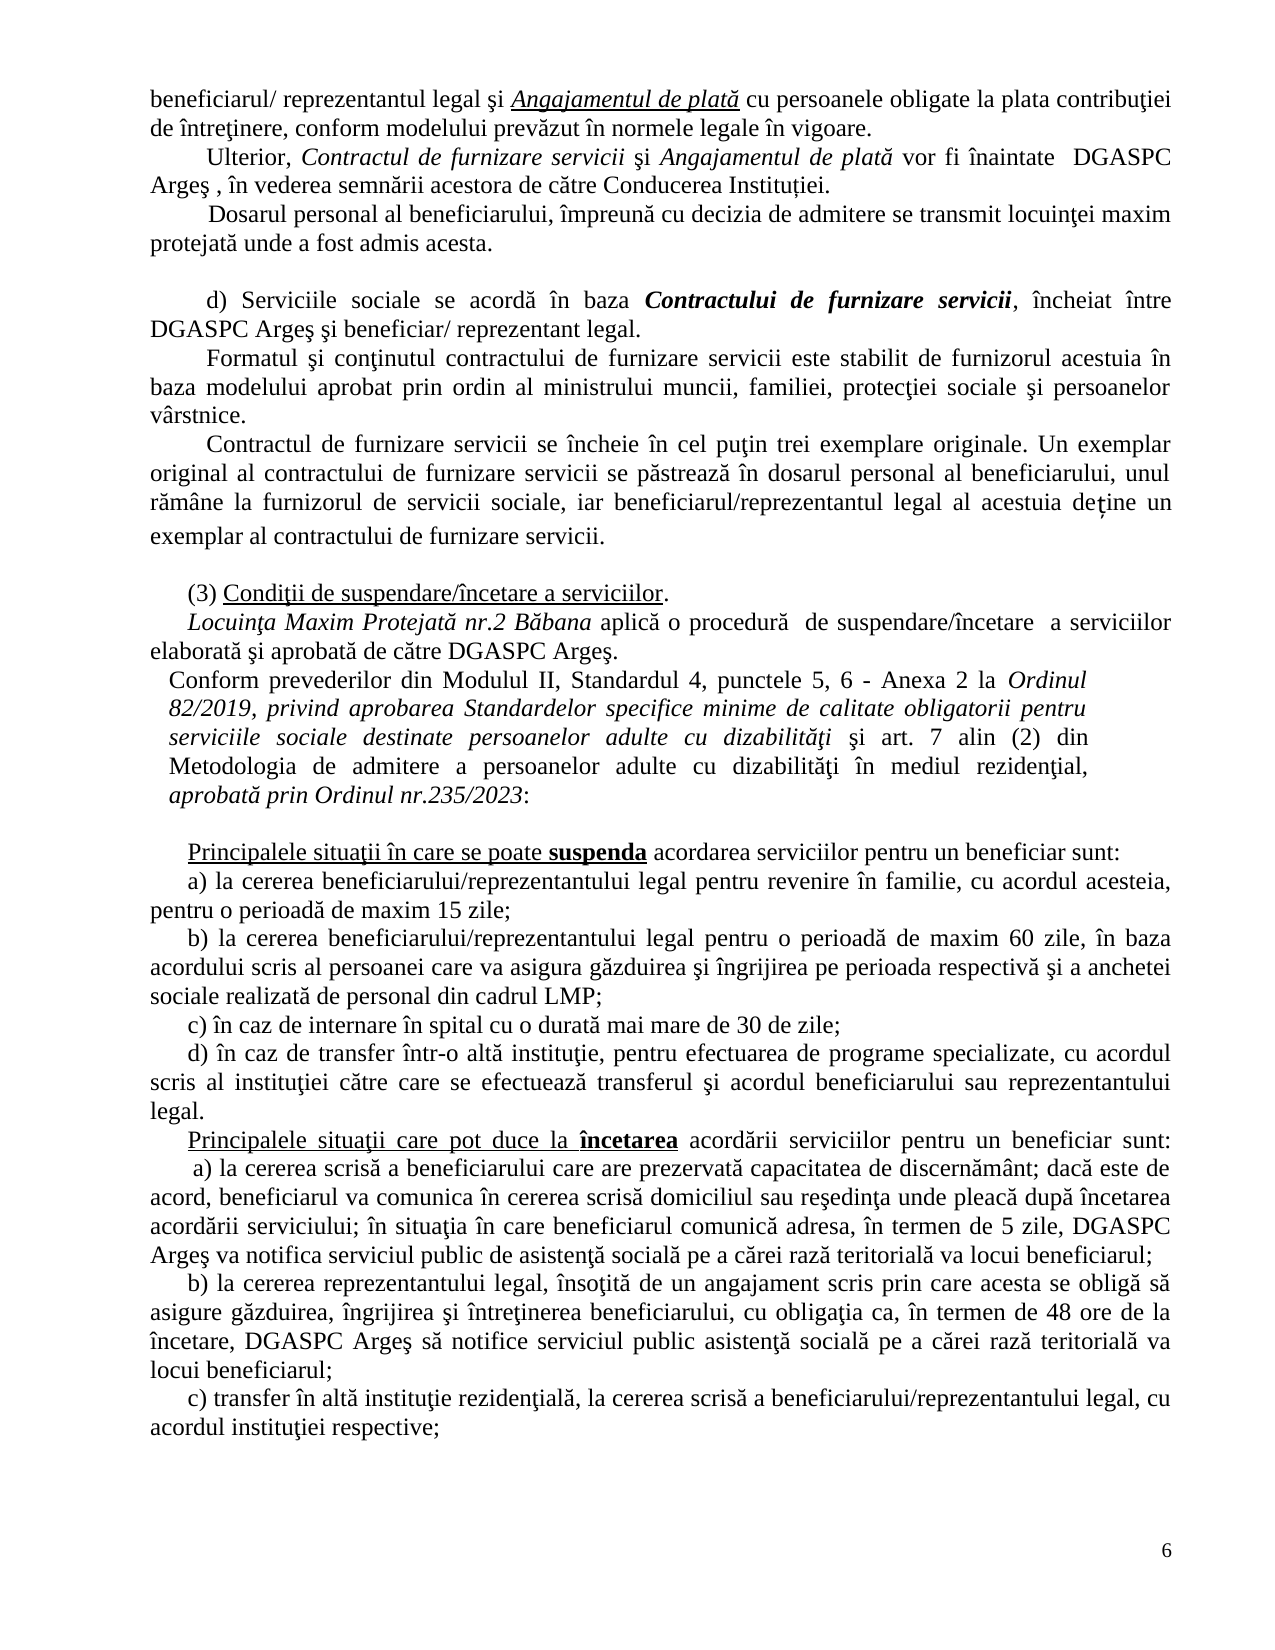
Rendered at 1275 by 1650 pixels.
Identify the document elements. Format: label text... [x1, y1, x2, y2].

text Principalele situaţii care pot duce la încetarea acordării serviciilor pentru un beneficiar sunt: a) la cererea scrisă a beneficiarului care are prezervată capacitatea de discernământ; dacă este de acord, beneficiarul va comunica în cererea scrisă domiciliul sau reşedinţa unde pleacă după încetarea acordării serviciului; în situaţia în care beneficiarul comunică adresa, în termen de 5 zile, DGASPC Argeş va notifica serviciul public de asistenţă socială pe a cărei rază teritorială va locui beneficiarul; [150, 1125, 1172, 1268]
text Locuinţa Maxim Protejată nr.2 Băbana aplică o procedură de suspendare/încetare a serviciilor elaborată şi aprobată de către DGASPC Argeş. [150, 607, 1172, 665]
text d) Serviciile sociale se acordă în baza Contractului de furnizare servicii, încheiat între DGASPC Argeş şi beneficiar/ reprezentant legal. [150, 286, 1172, 343]
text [150, 84, 1172, 142]
text b) la cererea beneficiarului/reprezentantului legal pentru o perioadă de maxim 60 zile, în baza acordului scris al persoanei care va asigura găzduirea şi îngrijirea pe perioada respectivă şi a anchetei sociale realizată de personal din cadrul LMP; [150, 923, 1172, 1010]
text (3) Condiţii de suspendare/încetare a serviciilor. [150, 578, 1172, 607]
text c) în caz de internare în spital cu o durată mai mare de 30 de zile; [150, 1010, 1172, 1038]
text Conform prevederilor din Modulul II, Standardul 4, punctele 5, 6 - Anexa 2 la Ordinul 82/2019, privind aprobarea Standardelor specifice minime de calitate obligatorii pentru serviciile sociale destinate persoanelor adulte cu dizabilităţi şi art. 7 alin (2) din Metodologia de admitere a persoanelor adulte cu dizabilităţi în mediul rezidenţial, aprobată prin Ordinul nr.235/2023: [169, 665, 1089, 808]
text b) la cererea reprezentantului legal, însoţită de un angajament scris prin care acesta se obligă să asigure găzduirea, îngrijirea şi întreţinerea beneficiarului, cu obligaţia ca, în termen de 48 ore de la încetare, DGASPC Argeş să notifice serviciul public asistenţă socială pe a cărei rază teritorială va locui beneficiarul; [150, 1268, 1172, 1383]
text Formatul şi conţinutul contractului de furnizare servicii este stabilit de furnizorul acestuia în baza modelului aprobat prin ordin al ministrului muncii, familiei, protecţiei sociale şi persoanelor vârstnice. [150, 343, 1172, 429]
text Dosarul personal al beneficiarului, împreună cu decizia de admitere se transmit locuinţei maxim protejată unde a fost admis acesta. [150, 199, 1172, 257]
text a) la cererea beneficiarului/reprezentantului legal pentru revenire în familie, cu acordul acesteia, pentru o perioadă de maxim 15 zile; [150, 866, 1172, 923]
text Contractul de furnizare servicii se încheie în cel puţin trei exemplare originale. Un exemplar original al contractului de furnizare servicii se păstrează în dosarul personal al beneficiarului, unul rămâne la furnizorul de servicii sociale, iar beneficiarul/reprezentantul legal al acestuia deține un exemplar al contractului de furnizare servicii. [150, 429, 1172, 550]
text d) în caz de transfer într-o altă instituţie, pentru efectuarea de programe specializate, cu acordul scris al instituţiei către care se efectuează transferul şi acordul beneficiarului sau reprezentantului legal. [150, 1038, 1172, 1125]
text Principalele situaţii în care se poate suspenda acordarea serviciilor pentru un beneficiar sunt: [150, 837, 1172, 866]
text Ulterior, Contractul de furnizare servicii şi Angajamentul de plată vor fi înaintate DGASPC Argeş , în vederea semnării acestora de către Conducerea Instituției. [150, 142, 1172, 199]
text c) transfer în altă instituţie rezidenţială, la cererea scrisă a beneficiarului/reprezentantului legal, cu acordul instituţiei respective; [150, 1383, 1172, 1441]
